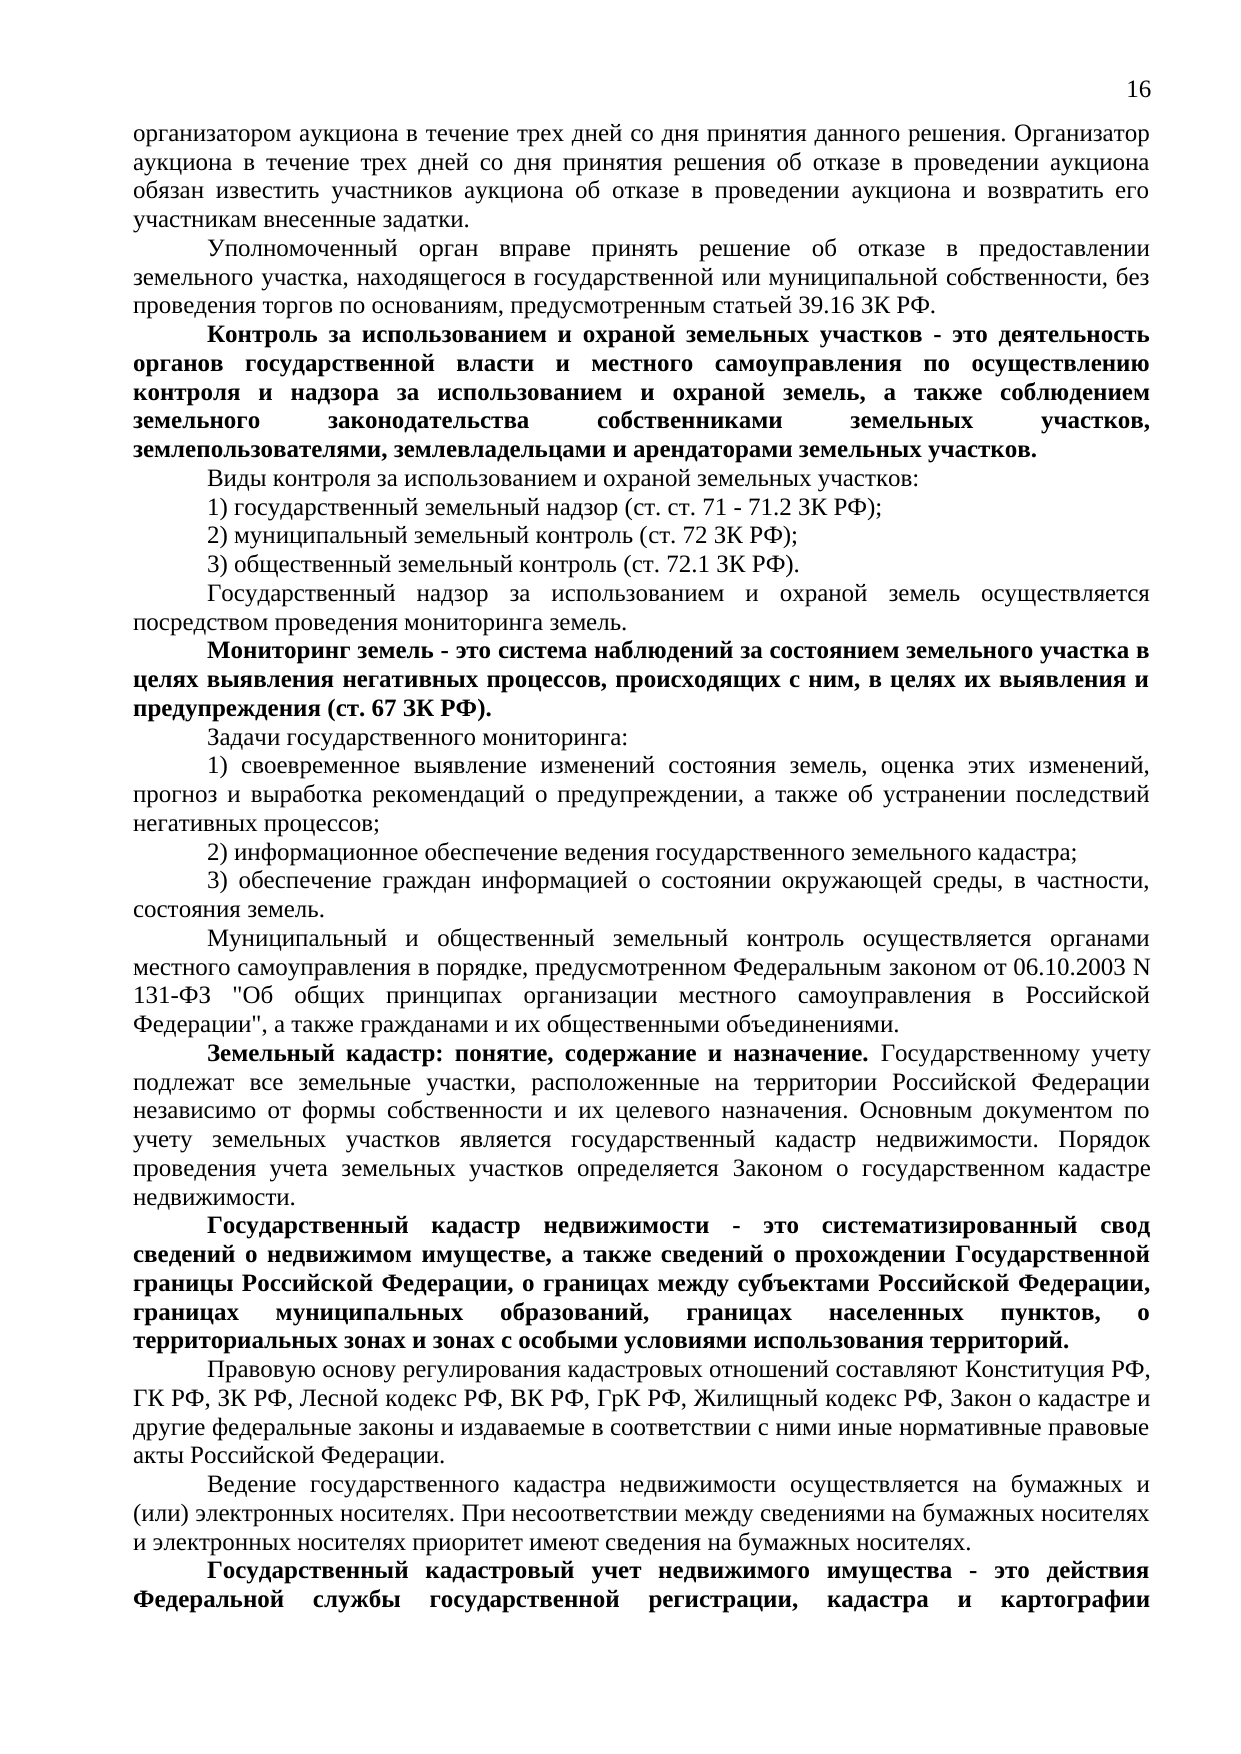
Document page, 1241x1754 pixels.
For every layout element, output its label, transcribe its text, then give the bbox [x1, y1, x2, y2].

text Земельный кадастр: понятие, содержание и назначение. Государственному учету подлежат все земельные участки, расположенные на территории Российской Федерации независимо от формы собственности и их целевого назначения. Основным документом по учету земельных участков является государственный кадастр недвижимости. Порядок проведения учета земельных участков определяется Законом о государственном кадастре недвижимости. [133, 1038, 1151, 1211]
text Задачи государственного мониторинга: [133, 722, 1151, 751]
text Контроль за использованием и охраной земельных участков - это деятельность органов государственной власти и местного самоуправления по осуществлению контроля и надзора за использованием и охраной земель, а также соблюдением земельного законодательства собственниками земельных участков, землепользователями, землевладельцами и арендаторами земельных участков. [133, 319, 1151, 463]
text Правовую основу регулирования кадастровых отношений составляют Конституция РФ, ГК РФ, ЗК РФ, Лесной кодекс РФ, ВК РФ, ГрК РФ, Жилищный кодекс РФ, Закон о кадастре и другие федеральные законы и издаваемые в соответствии с ними иные нормативные правовые акты Российской Федерации. [133, 1354, 1151, 1469]
text Виды контроля за использованием и охраной земельных участков: [133, 463, 1151, 492]
text Уполномоченный орган вправе принять решение об отказе в предоставлении земельного участка, находящегося в государственной или муниципальной собственности, без проведения торгов по основаниям, предусмотренным статьей 39.16 ЗК РФ. [133, 233, 1151, 319]
text 2) информационное обеспечение ведения государственного земельного кадастра; [133, 837, 1151, 866]
text Государственный кадастр недвижимости - это систематизированный свод сведений о недвижимом имуществе, а также сведений о прохождении Государственной границы Российской Федерации, о границах между субъектами Российской Федерации, границах муниципальных образований, границах населенных пунктов, о территориальных зонах и зонах с особыми условиями использования территорий. [133, 1211, 1151, 1354]
text 1) государственный земельный надзор (ст. ст. 71 - 71.2 ЗК РФ); [133, 492, 1151, 521]
text Государственный надзор за использованием и охраной земель осуществляется посредством проведения мониторинга земель. [133, 578, 1151, 636]
text 2) муниципальный земельный контроль (ст. 72 ЗК РФ); [133, 521, 1151, 549]
text 3) общественный земельный контроль (ст. 72.1 ЗК РФ). [133, 549, 1151, 578]
text Муниципальный и общественный земельный контроль осуществляется органами местного самоуправления в порядке, предусмотренном Федеральным законом от 06.10.2003 N 131-ФЗ "Об общих принципах организации местного самоуправления в Российской Федерации", а также гражданами и их общественными объединениями. [133, 923, 1151, 1038]
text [133, 118, 1151, 233]
text 3) обеспечение граждан информацией о состоянии окружающей среды, в частности, состояния земель. [133, 866, 1151, 923]
text 1) своевременное выявление изменений состояния земель, оценка этих изменений, прогноз и выработка рекомендаций о предупреждении, а также об устранении последствий негативных процессов; [133, 751, 1151, 837]
text Мониторинг земель - это система наблюдений за состоянием земельного участка в целях выявления негативных процессов, происходящих с ним, в целях их выявления и предупреждения (ст. 67 ЗК РФ). [133, 636, 1151, 722]
text Ведение государственного кадастра недвижимости осуществляется на бумажных и (или) электронных носителях. При несоответствии между сведениями на бумажных носителях и электронных носителях приоритет имеют сведения на бумажных носителях. [133, 1469, 1151, 1556]
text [133, 1556, 1151, 1613]
